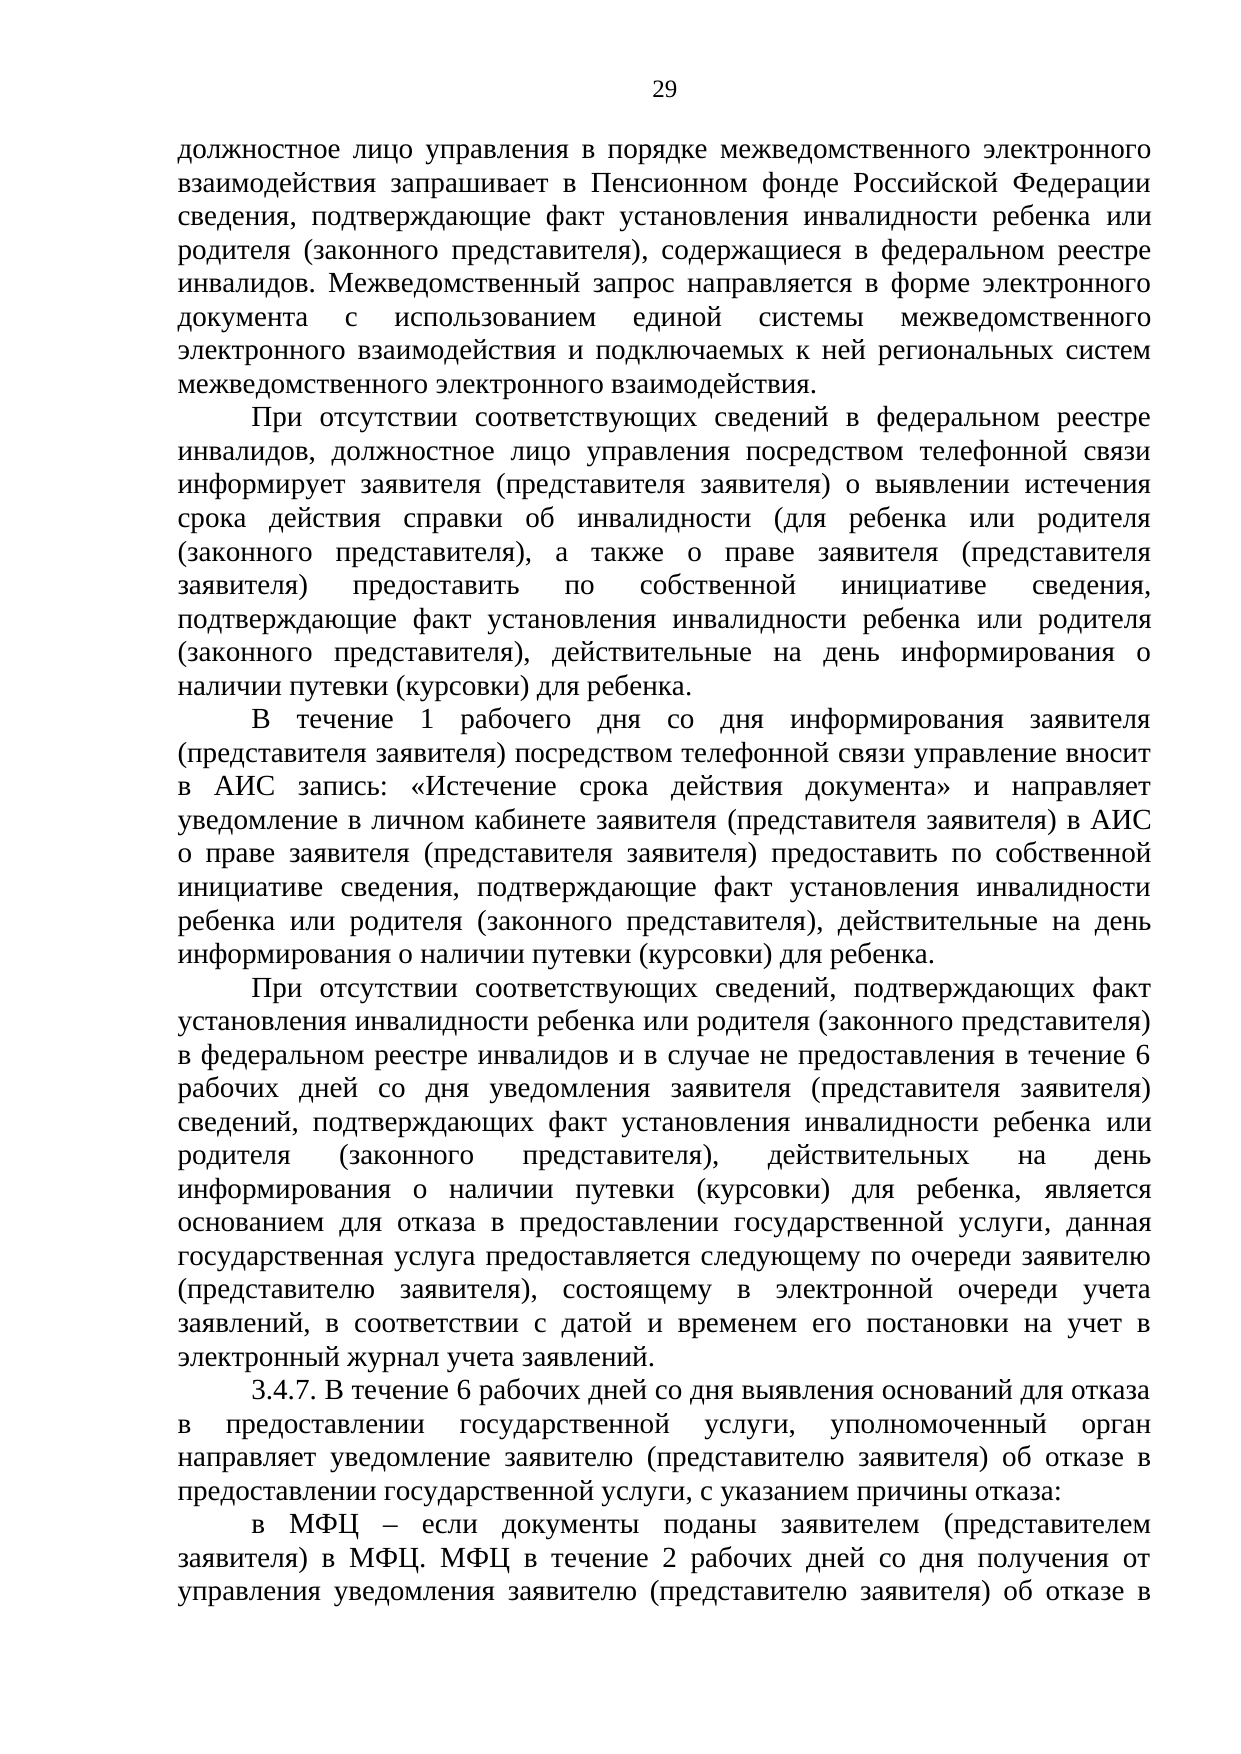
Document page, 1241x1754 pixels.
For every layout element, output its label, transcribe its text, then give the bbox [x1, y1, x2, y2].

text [177, 1506, 1152, 1607]
text 3.4.7. В течение 6 рабочих дней со дня выявления оснований для отказа в предоставлении государственной услуги, уполномоченный орган направляет уведомление заявителю (представителю заявителя) об отказе в предоставлении государственной услуги, с указанием причины отказа: [177, 1372, 1152, 1506]
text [177, 131, 1152, 399]
text При отсутствии соответствующих сведений, подтверждающих факт установления инвалидности ребенка или родителя (законного представителя) в федеральном реестре инвалидов и в случае не предоставления в течение 6 рабочих дней со дня уведомления заявителя (представителя заявителя) сведений, подтверждающих факт установления инвалидности ребенка или родителя (законного представителя), действительных на день информирования о наличии путевки (курсовки) для ребенка, является основанием для отказа в предоставлении государственной услуги, данная государственная услуга предоставляется следующему по очереди заявителю (представителю заявителя), состоящему в электронной очереди учета заявлений, в соответствии с датой и временем его постановки на учет в электронный журнал учета заявлений. [177, 970, 1152, 1372]
text При отсутствии соответствующих сведений в федеральном реестре инвалидов, должностное лицо управления посредством телефонной связи информирует заявителя (представителя заявителя) о выявлении истечения срока действия справки об инвалидности (для ребенка или родителя (законного представителя), а также о праве заявителя (представителя заявителя) предоставить по собственной инициативе сведения, подтверждающие факт установления инвалидности ребенка или родителя (законного представителя), действительные на день информирования о наличии путевки (курсовки) для ребенка. [177, 399, 1152, 701]
text В течение 1 рабочего дня со дня информирования заявителя (представителя заявителя) посредством телефонной связи управление вносит в АИС запись: «Истечение срока действия документа» и направляет уведомление в личном кабинете заявителя (представителя заявителя) в АИС о праве заявителя (представителя заявителя) предоставить по собственной инициативе сведения, подтверждающие факт установления инвалидности ребенка или родителя (законного представителя), действительные на день информирования о наличии путевки (курсовки) для ребенка. [177, 701, 1152, 970]
